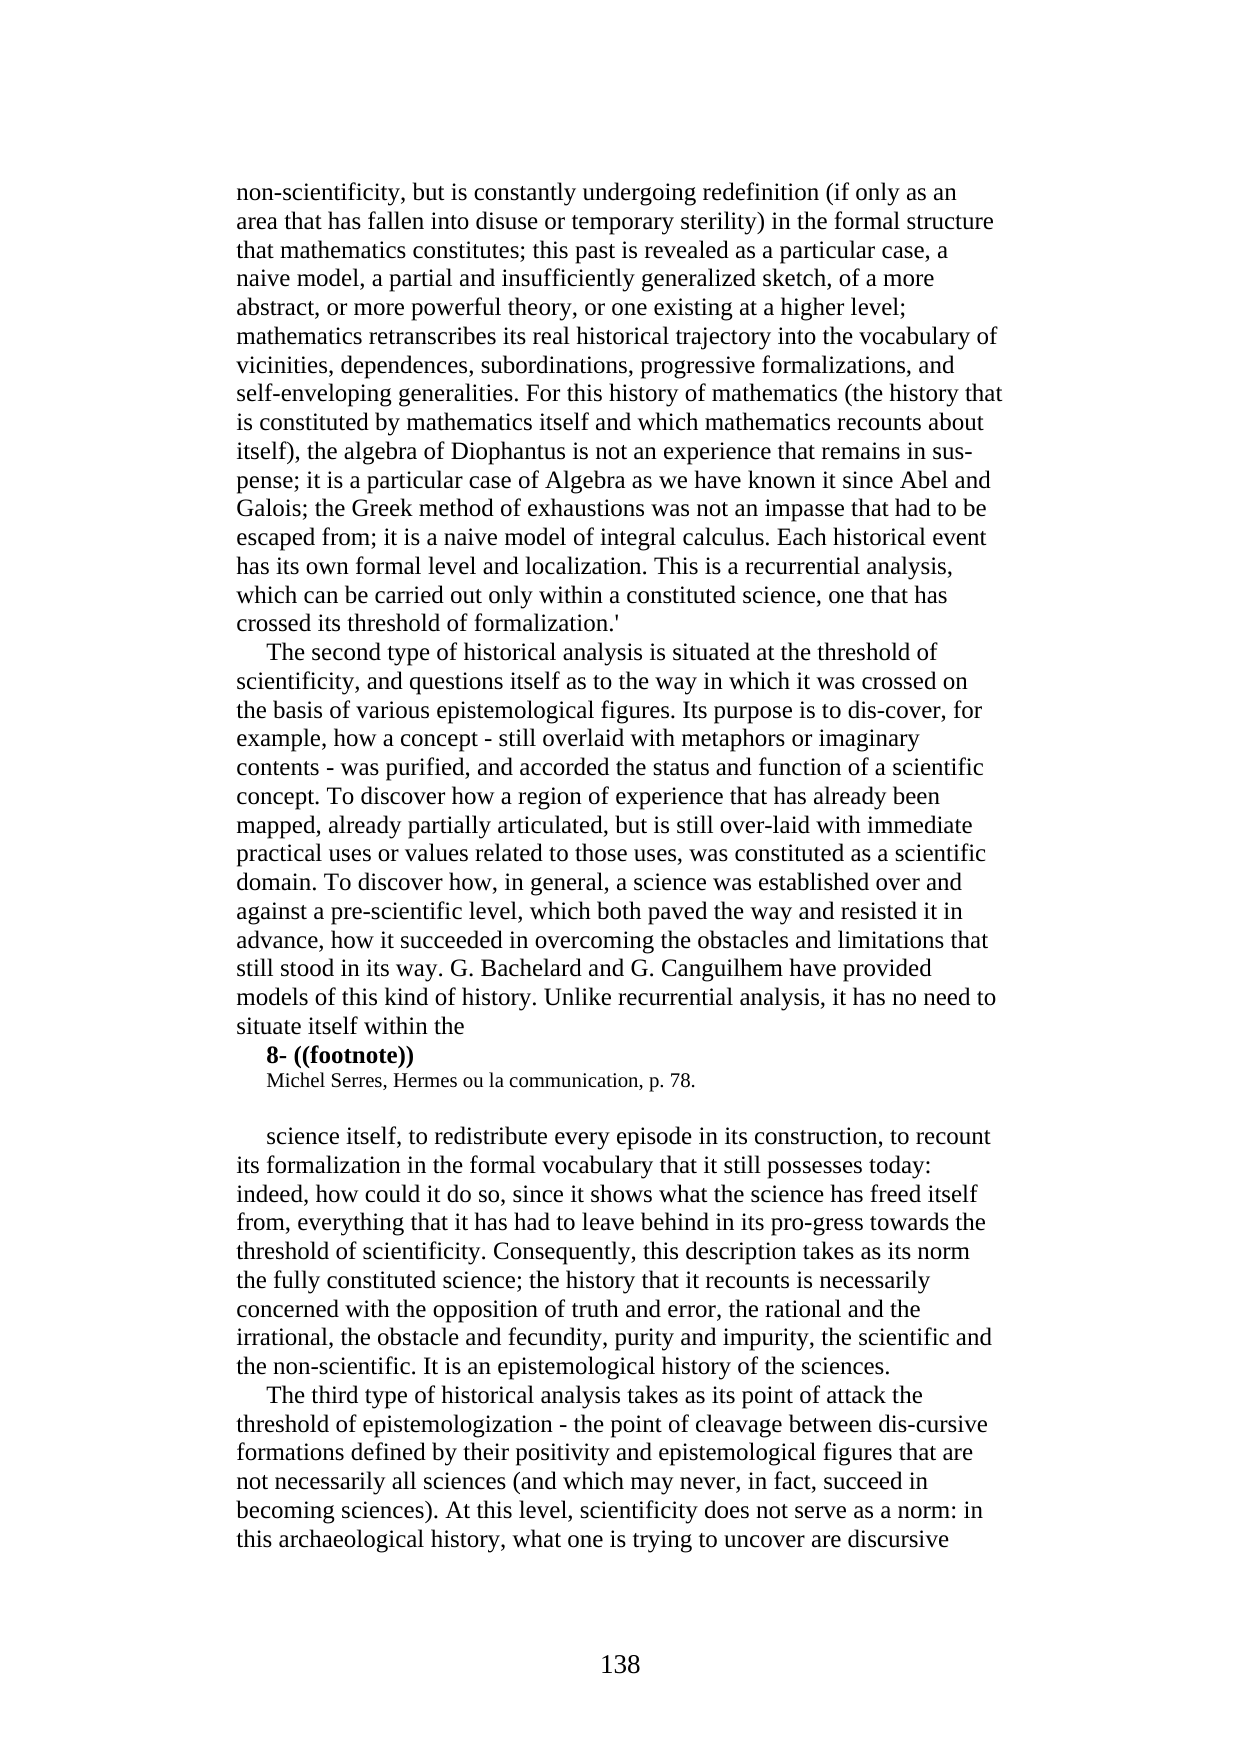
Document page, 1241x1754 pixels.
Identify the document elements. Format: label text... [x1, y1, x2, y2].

text Michel Serres, Hermes ou la communication, p. 78. [236, 1068, 1004, 1092]
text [236, 1380, 1004, 1552]
text The second type of historical analysis is situated at the threshold of scientificity, and questions itself as to the way in which it was crossed on the basis of various epistemological figures. Its purpose is to dis-cover, for example, how a concept - still overlaid with metaphors or imaginary contents - was purified, and accorded the status and func­tion of a scientific concept. To discover how a region of experience that has already been mapped, already partially articulated, but is still over-laid with immediate practical uses or values related to those uses, was constituted as a scientific domain. To discover how, in general, a science was established over and against a pre-scientific level, which both paved the way and resisted it in advance, how it succeeded in overcom­ing the obstacles and limitations that still stood in its way. G. Bachelard and G. Canguilhem have provided models of this kind of history. Unlike recurrential analysis, it has no need to situate itself within the [236, 637, 1004, 1040]
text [236, 177, 1004, 637]
text science itself, to redistribute every episode in its construction, to recount its formalization in the formal vocabulary that it still possesses today: indeed, how could it do so, since it shows what the science has freed itself from, everything that it has had to leave behind in its pro-gress towards the threshold of scientificity. Consequently, this descrip­tion takes as its norm the fully constituted science; the history that it recounts is necessarily concerned with the opposition of truth and error, the rational and the irrational, the obstacle and fecundity, purity and impurity, the scientific and the non-scientific. It is an epistemological history of the sciences. [236, 1121, 1004, 1380]
text 8- ((footnote)) [236, 1040, 1004, 1068]
